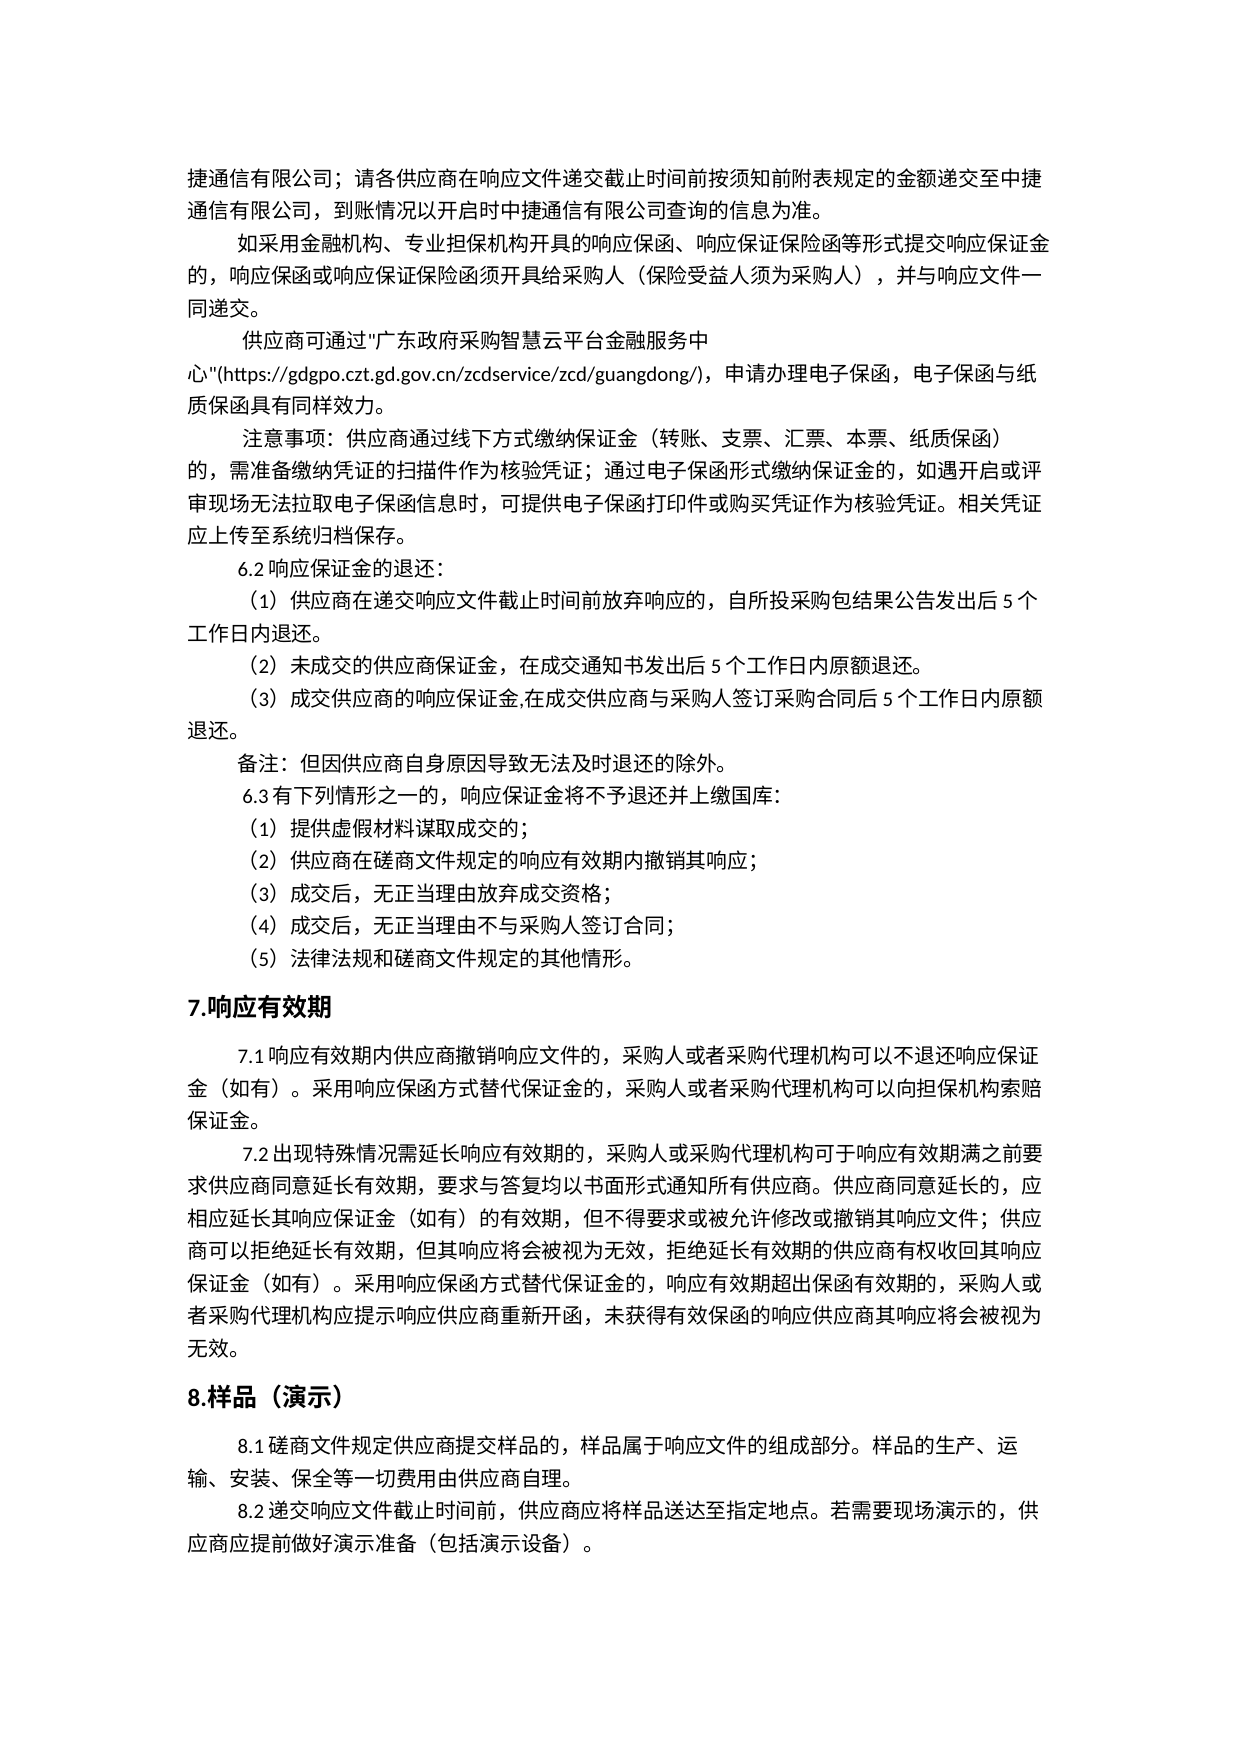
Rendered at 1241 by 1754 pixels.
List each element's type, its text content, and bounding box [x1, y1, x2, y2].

text （4）成交后，无正当理由不与采购人签订合同； [187, 909, 1053, 942]
text （2）未成交的供应商保证金，在成交通知书发出后5个工作日内原额退还。 [187, 649, 1053, 682]
text 6.3有下列情形之一的，响应保证金将不予退还并上缴国库： [187, 779, 1053, 812]
text 8.2递交响应文件截止时间前，供应商应将样品送达至指定地点。若需要现场演示的，供应商应提前做好演示准备（包括演示设备）。 [187, 1494, 1053, 1559]
text （5）法律法规和磋商文件规定的其他情形。 [187, 942, 1053, 974]
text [187, 162, 1053, 227]
text 7.响应有效期 [187, 974, 1053, 1039]
text 6.2响应保证金的退还： [187, 552, 1053, 584]
text （2）供应商在磋商文件规定的响应有效期内撤销其响应； [187, 844, 1053, 877]
text 8.样品（演示） [187, 1364, 1053, 1429]
text （3）成交后，无正当理由放弃成交资格； [187, 877, 1053, 909]
text （3）成交供应商的响应保证金,在成交供应商与采购人签订采购合同后5个工作日内原额退还。 [187, 682, 1053, 747]
text 7.1响应有效期内供应商撤销响应文件的，采购人或者采购代理机构可以不退还响应保证金（如有）。采用响应保函方式替代保证金的，采购人或者采购代理机构可以向担保机构索赔保证金。 [187, 1039, 1053, 1137]
text （1）提供虚假材料谋取成交的； [187, 812, 1053, 844]
text 备注：但因供应商自身原因导致无法及时退还的除外。 [187, 747, 1053, 779]
text （1）供应商在递交响应文件截止时间前放弃响应的，自所投采购包结果公告发出后5个工作日内退还。 [187, 584, 1053, 649]
text 8.1磋商文件规定供应商提交样品的，样品属于响应文件的组成部分。样品的生产、运输、安装、保全等一切费用由供应商自理。 [187, 1429, 1053, 1494]
text 如采用金融机构、专业担保机构开具的响应保函、响应保证保险函等形式提交响应保证金的，响应保函或响应保证保险函须开具给采购人（保险受益人须为采购人），并与响应文件一同递交。 [187, 227, 1053, 324]
text 7.2出现特殊情况需延长响应有效期的，采购人或采购代理机构可于响应有效期满之前要求供应商同意延长有效期，要求与答复均以书面形式通知所有供应商。供应商同意延长的，应相应延长其响应保证金（如有）的有效期，但不得要求或被允许修改或撤销其响应文件；供应商可以拒绝延长有效期，但其响应将会被视为无效，拒绝延长有效期的供应商有权收回其响应保证金（如有）。采用响应保函方式替代保证金的，响应有效期超出保函有效期的，采购人或者采购代理机构应提示响应供应商重新开函，未获得有效保函的响应供应商其响应将会被视为无效。 [187, 1137, 1053, 1364]
text 注意事项：供应商通过线下方式缴纳保证金（转账、支票、汇票、本票、纸质保函）的，需准备缴纳凭证的扫描件作为核验凭证；通过电子保函形式缴纳保证金的，如遇开启或评审现场无法拉取电子保函信息时，可提供电子保函打印件或购买凭证作为核验凭证。相关凭证应上传至系统归档保存。 [187, 422, 1053, 552]
text 供应商可通过"广东政府采购智慧云平台金融服务中心"(https://gdgpo.czt.gd.gov.cn/zcdservice/zcd/guangdong/)，申请办理电子保函，电子保函与纸质保函具有同样效力。 [187, 324, 1053, 422]
